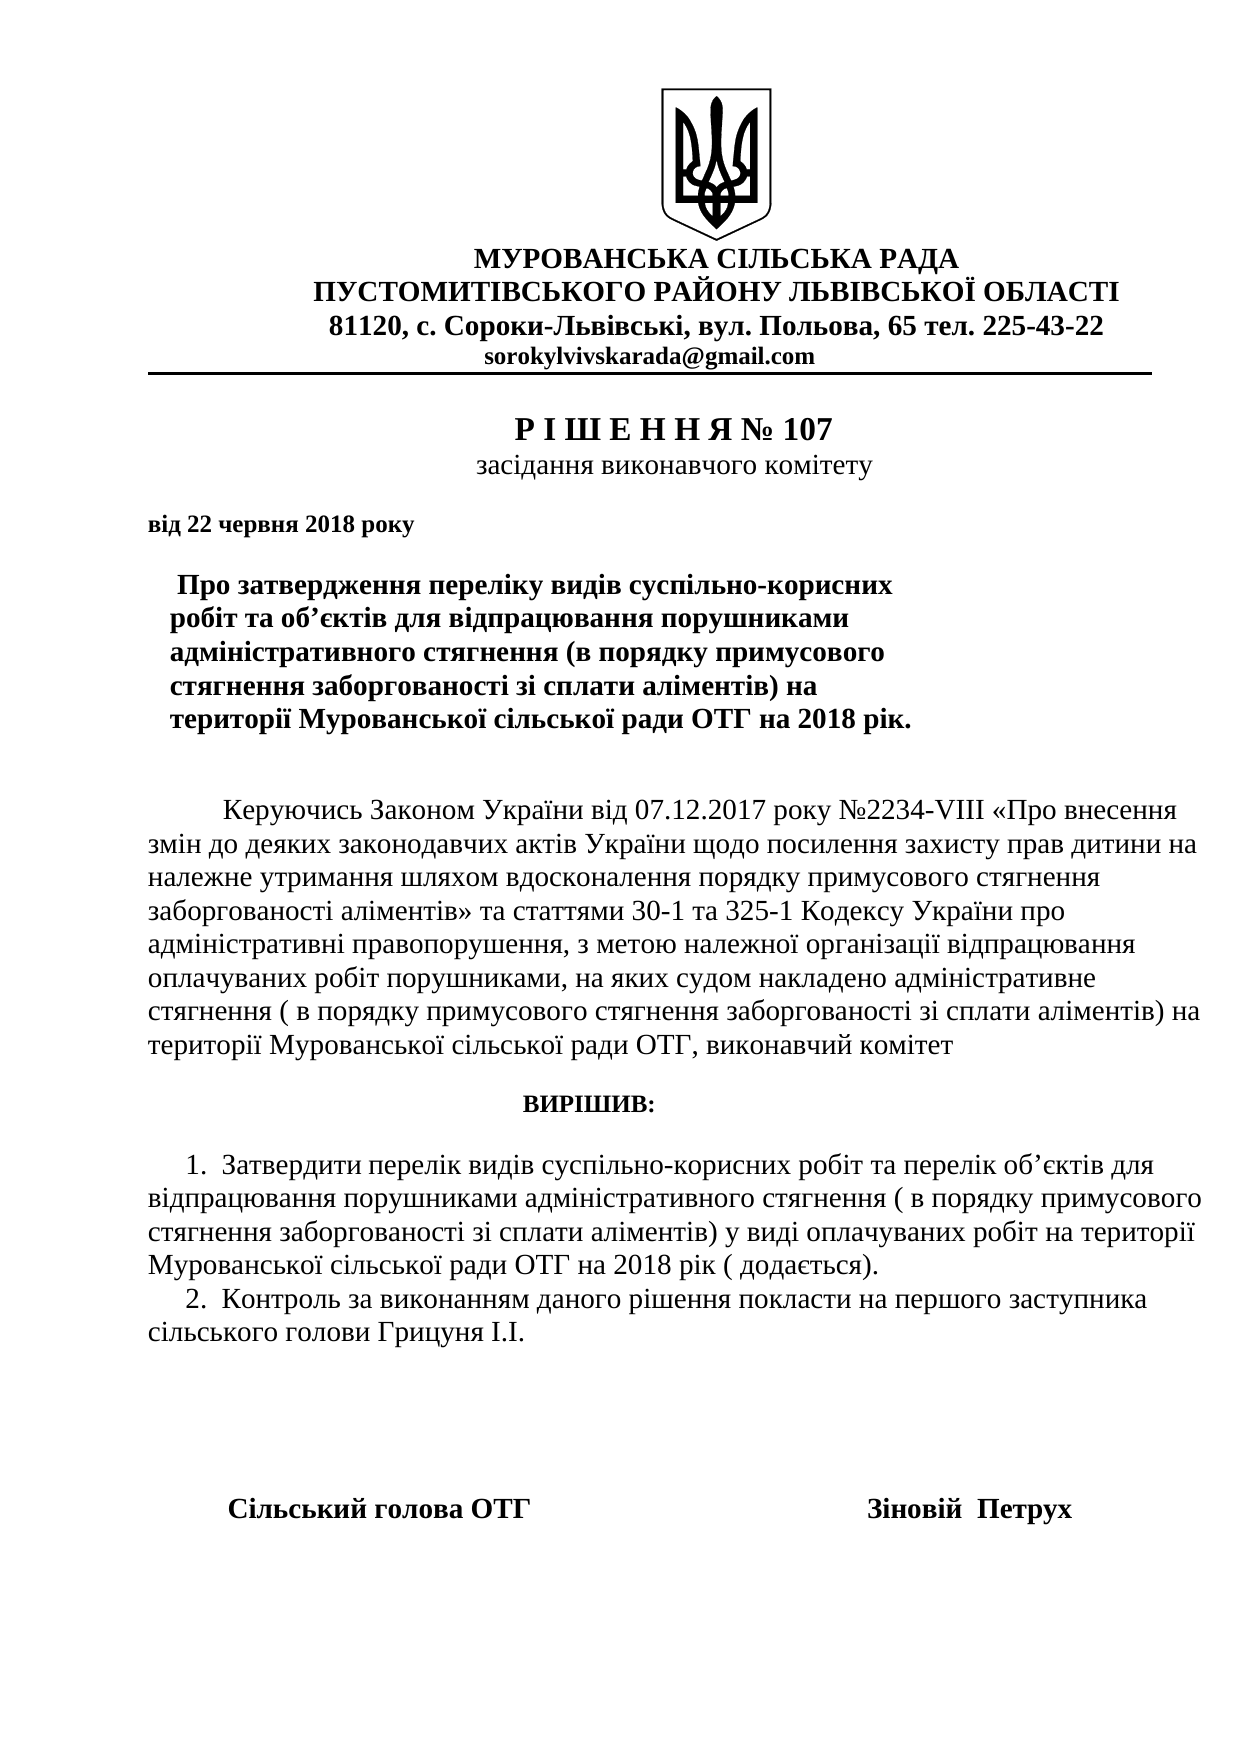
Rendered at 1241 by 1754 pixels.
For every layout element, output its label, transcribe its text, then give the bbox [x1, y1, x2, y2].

text території Мурованської сільської ради ОТГ на 2018 рік. [148, 701, 1226, 735]
list Затвердити перелік видів суспільно-корисних робіт та перелік об’єктів для відпрацювання порушниками адміністративного стягнення ( в порядку примусового стягнення заборгованості зі сплати аліментів) у виді оплачуваних робіт на території Мурованської сільської ради ОТГ на 2018 рік ( додається). [148, 1147, 1226, 1281]
text засідання виконавчого комітету [148, 447, 1226, 481]
text робіт та об’єктів для відпрацювання порушниками [148, 601, 1226, 634]
text Керуючись Законом України від 07.12.2017 року №2234-VIII «Про внесення змін до деяких законодавчих актів України щодо посилення захисту прав дитини на належне утримання шляхом вдосконалення порядку примусового стягнення заборгованості аліментів» та статтями 30-1 та 325-1 Кодексу України про адміністративні правопорушення, з метою належної організації відпрацювання оплачуваних робіт порушниками, на яких судом накладено адміністративне стягнення ( в порядку примусового стягнення заборгованості зі сплати аліментів) на території Мурованської сільської ради ОТГ, виконавчий комітет [148, 792, 1226, 1061]
text МУРОВАНСЬКА СІЛЬСЬКА РАДА [148, 241, 1226, 274]
text адміністративного стягнення (в порядку примусового [148, 634, 1226, 668]
text Р І Ш Е Н Н Я № 107 [148, 409, 1226, 447]
text Сільський голова ОТГ Зіновій Петрух [148, 1487, 1152, 1524]
text ПУСТОМИТІВСЬКОГО РАЙОНУ ЛЬВІВСЬКОЇ ОБЛАСТІ [148, 274, 1226, 308]
text 81120, с. Сороки-Львівські, вул. Польова, 65 тел. 225-43-22 [148, 308, 1226, 341]
text ВИРІШИВ: [148, 1089, 1226, 1118]
list Контроль за виконанням даного рішення покласти на першого заступника сільського голови Грицуня І.І. [148, 1281, 1226, 1348]
text від 22 червня 2018 року [148, 509, 1226, 538]
text Про затвердження переліку видів суспільно-корисних [148, 567, 1226, 601]
text sorokylvivskarada@gmail.com [148, 341, 1152, 372]
text стягнення заборгованості зі сплати аліментів) на [148, 668, 1226, 701]
